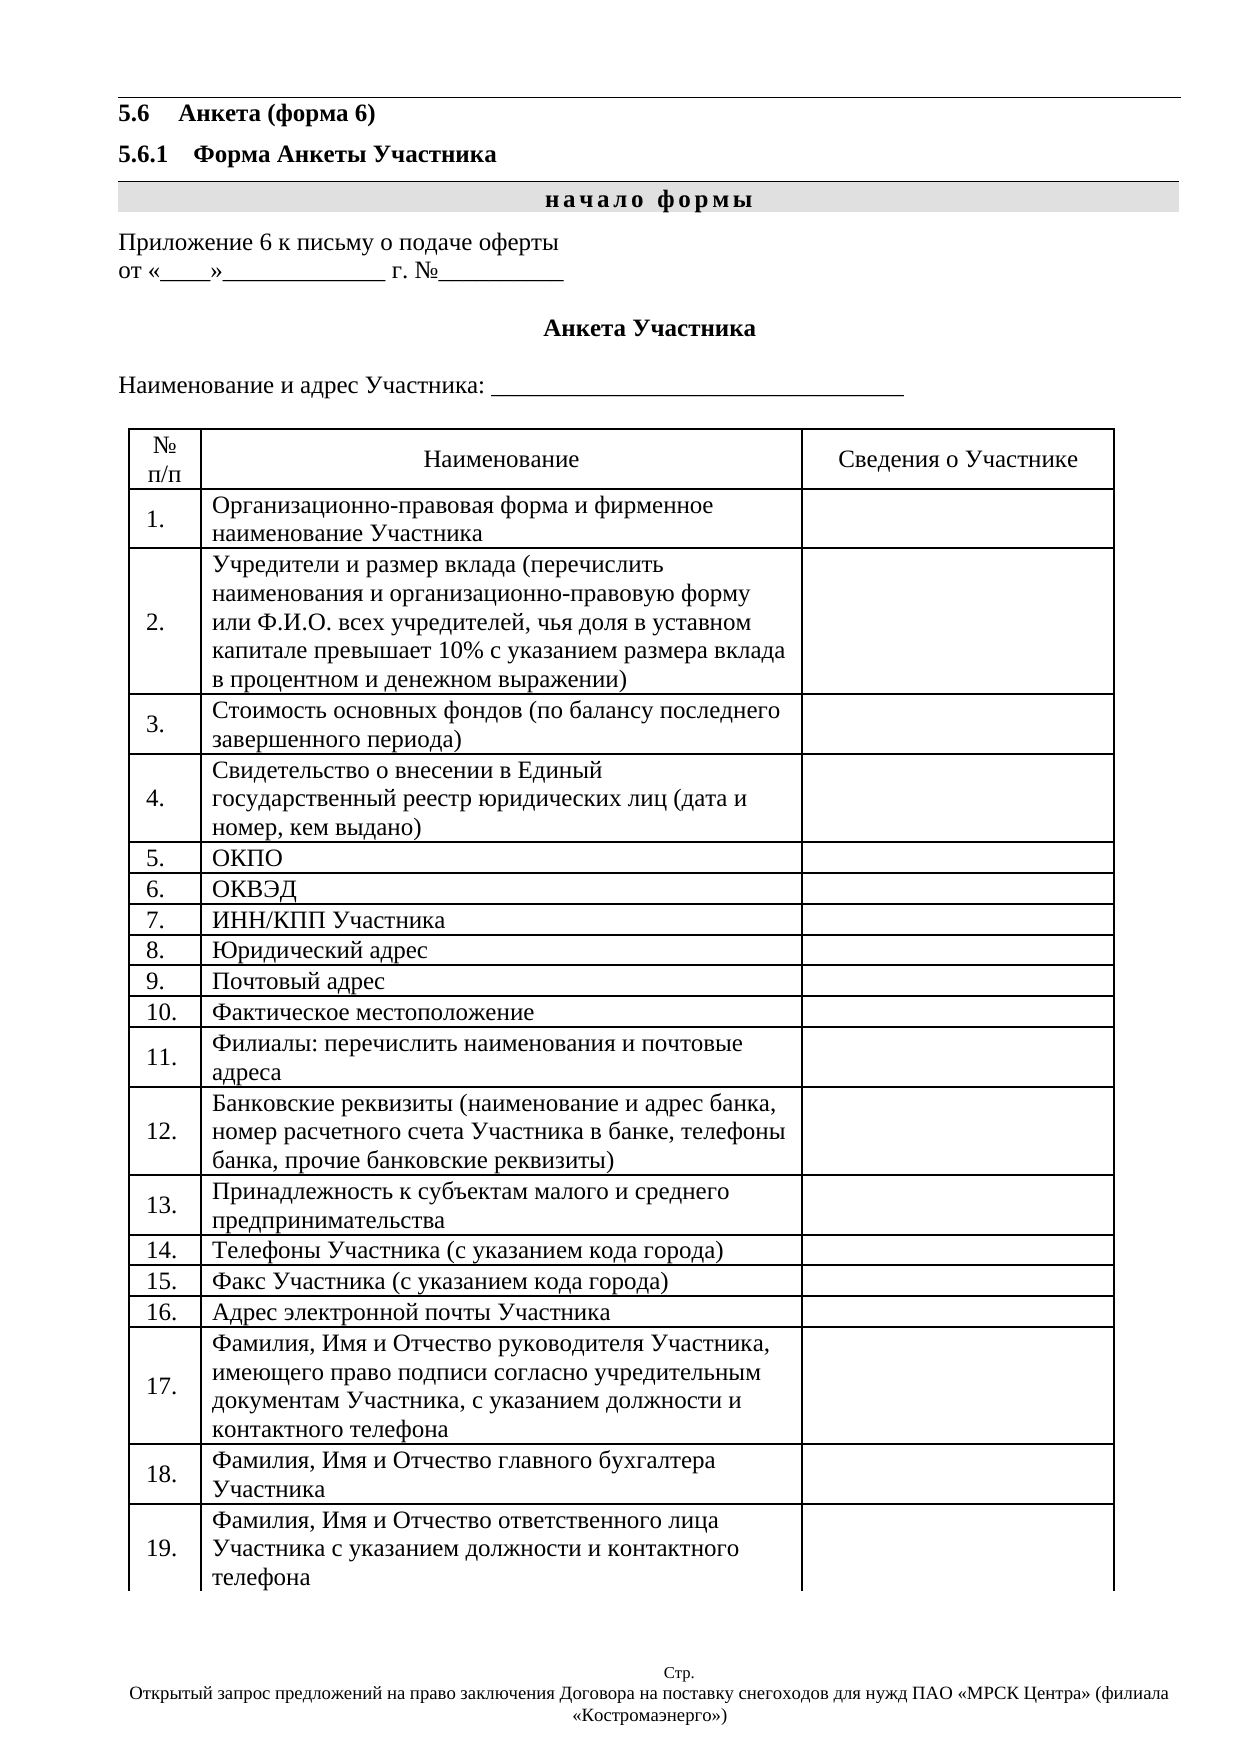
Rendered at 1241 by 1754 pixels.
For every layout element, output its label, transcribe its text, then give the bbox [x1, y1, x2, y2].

subtitle Анкета (форма 6) [118, 98, 1181, 127]
table_cell [803, 936, 1113, 964]
table_cell [130, 874, 200, 903]
table_cell ИНН/КПП Участника [202, 905, 801, 933]
text начало формы [118, 182, 1179, 212]
table_cell [130, 755, 200, 841]
table_cell [130, 1505, 200, 1591]
table_cell [803, 1445, 1113, 1503]
table_cell [130, 549, 200, 693]
table_cell Адрес электронной почты Участника [202, 1297, 801, 1326]
table_cell [130, 966, 200, 995]
table_header Сведения о Участнике [803, 430, 1113, 488]
table_cell Принадлежность к субъектам малого и среднего предпринимательства [202, 1176, 801, 1233]
table_cell [803, 1266, 1113, 1295]
table_cell [803, 490, 1113, 547]
table_cell Фамилия, Имя и Отчество руководителя Участника, имеющего право подписи согласно учредительным документам Участника, с указанием должности и контактного телефона [202, 1328, 801, 1443]
table_cell [130, 905, 200, 933]
subtitle Форма Анкеты Участника [118, 139, 1181, 168]
table_cell [130, 490, 200, 547]
table_cell [130, 1266, 200, 1295]
table_cell [803, 966, 1113, 995]
table_cell Фамилия, Имя и Отчество ответственного лица Участника с указанием должности и контактного телефона [202, 1505, 801, 1591]
text Наименование и адрес Участника: _________________________________ [118, 371, 1181, 399]
table_cell Юридический адрес [202, 936, 801, 964]
table_cell Стоимость основных фондов (по балансу последнего завершенного периода) [202, 695, 801, 753]
table_cell [803, 874, 1113, 903]
table_cell [130, 695, 200, 753]
table_cell Почтовый адрес [202, 966, 801, 995]
table_cell [130, 1297, 200, 1326]
table_cell Свидетельство о внесении в Единый государственный реестр юридических лиц (дата и номер, кем выдано) [202, 755, 801, 841]
table_cell [130, 1088, 200, 1174]
table_cell [130, 1445, 200, 1503]
table_cell Фамилия, Имя и Отчество главного бухгалтера Участника [202, 1445, 801, 1503]
table_cell [130, 1176, 200, 1233]
table_cell Фактическое местоположение [202, 997, 801, 1026]
table_cell [803, 1088, 1113, 1174]
table_cell Телефоны Участника (с указанием кода города) [202, 1236, 801, 1264]
table_header № п/п [130, 430, 200, 488]
text Приложение 6 к письму о подаче оферты от «____»_____________ г. №__________ [118, 227, 1181, 284]
table_cell ОКПО [202, 843, 801, 872]
table_cell [803, 1297, 1113, 1326]
table_cell [803, 843, 1113, 872]
table_cell [130, 1328, 200, 1443]
text Анкета Участника [118, 313, 1181, 342]
table_cell Учредители и размер вклада (перечислить наименования и организационно-правовую форму или Ф.И.О. всех учредителей, чья доля в уставном капитале превышает 10% с указанием размера вклада в процентном и денежном выражении) [202, 549, 801, 693]
table_cell [803, 1505, 1113, 1591]
table_cell [130, 936, 200, 964]
table_cell Филиалы: перечислить наименования и почтовые адреса [202, 1028, 801, 1086]
table_cell ОКВЭД [202, 874, 801, 903]
table_cell Банковские реквизиты (наименование и адрес банка, номер расчетного счета Участника в банке, телефоны банка, прочие банковские реквизиты) [202, 1088, 801, 1174]
table_cell [803, 1176, 1113, 1233]
table_cell [803, 755, 1113, 841]
table_cell [803, 1236, 1113, 1264]
table_cell [803, 997, 1113, 1026]
table_cell [803, 905, 1113, 933]
table_cell [130, 843, 200, 872]
table_cell [803, 695, 1113, 753]
table_cell [803, 1028, 1113, 1086]
table_cell Факс Участника (с указанием кода города) [202, 1266, 801, 1295]
table_cell [803, 549, 1113, 693]
table_cell [803, 1328, 1113, 1443]
table_header Наименование [202, 430, 801, 488]
table_cell Организационно-правовая форма и фирменное наименование Участника [202, 490, 801, 547]
table_cell [130, 1236, 200, 1264]
table_cell [130, 1028, 200, 1086]
table_cell [130, 997, 200, 1026]
